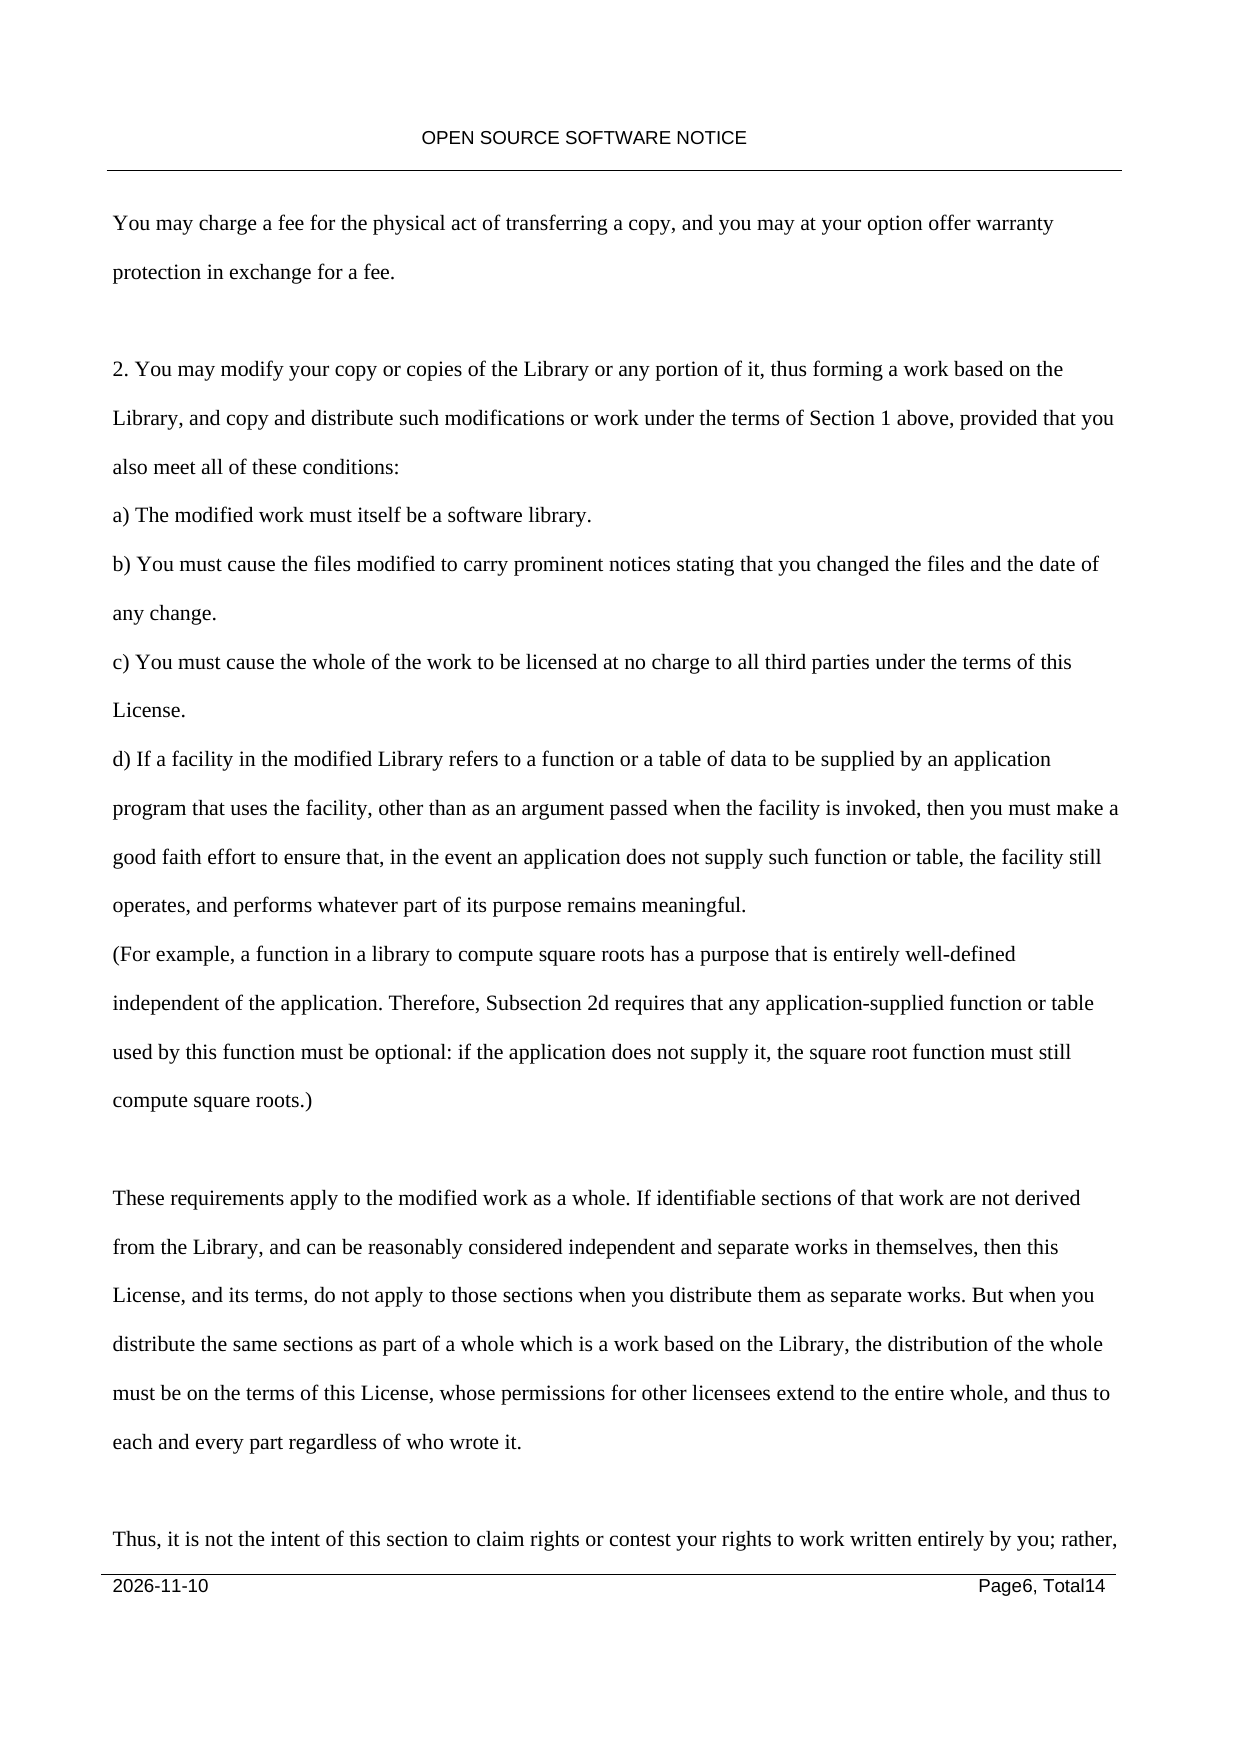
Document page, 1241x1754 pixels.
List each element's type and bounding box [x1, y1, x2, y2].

text [112, 206, 1128, 1555]
